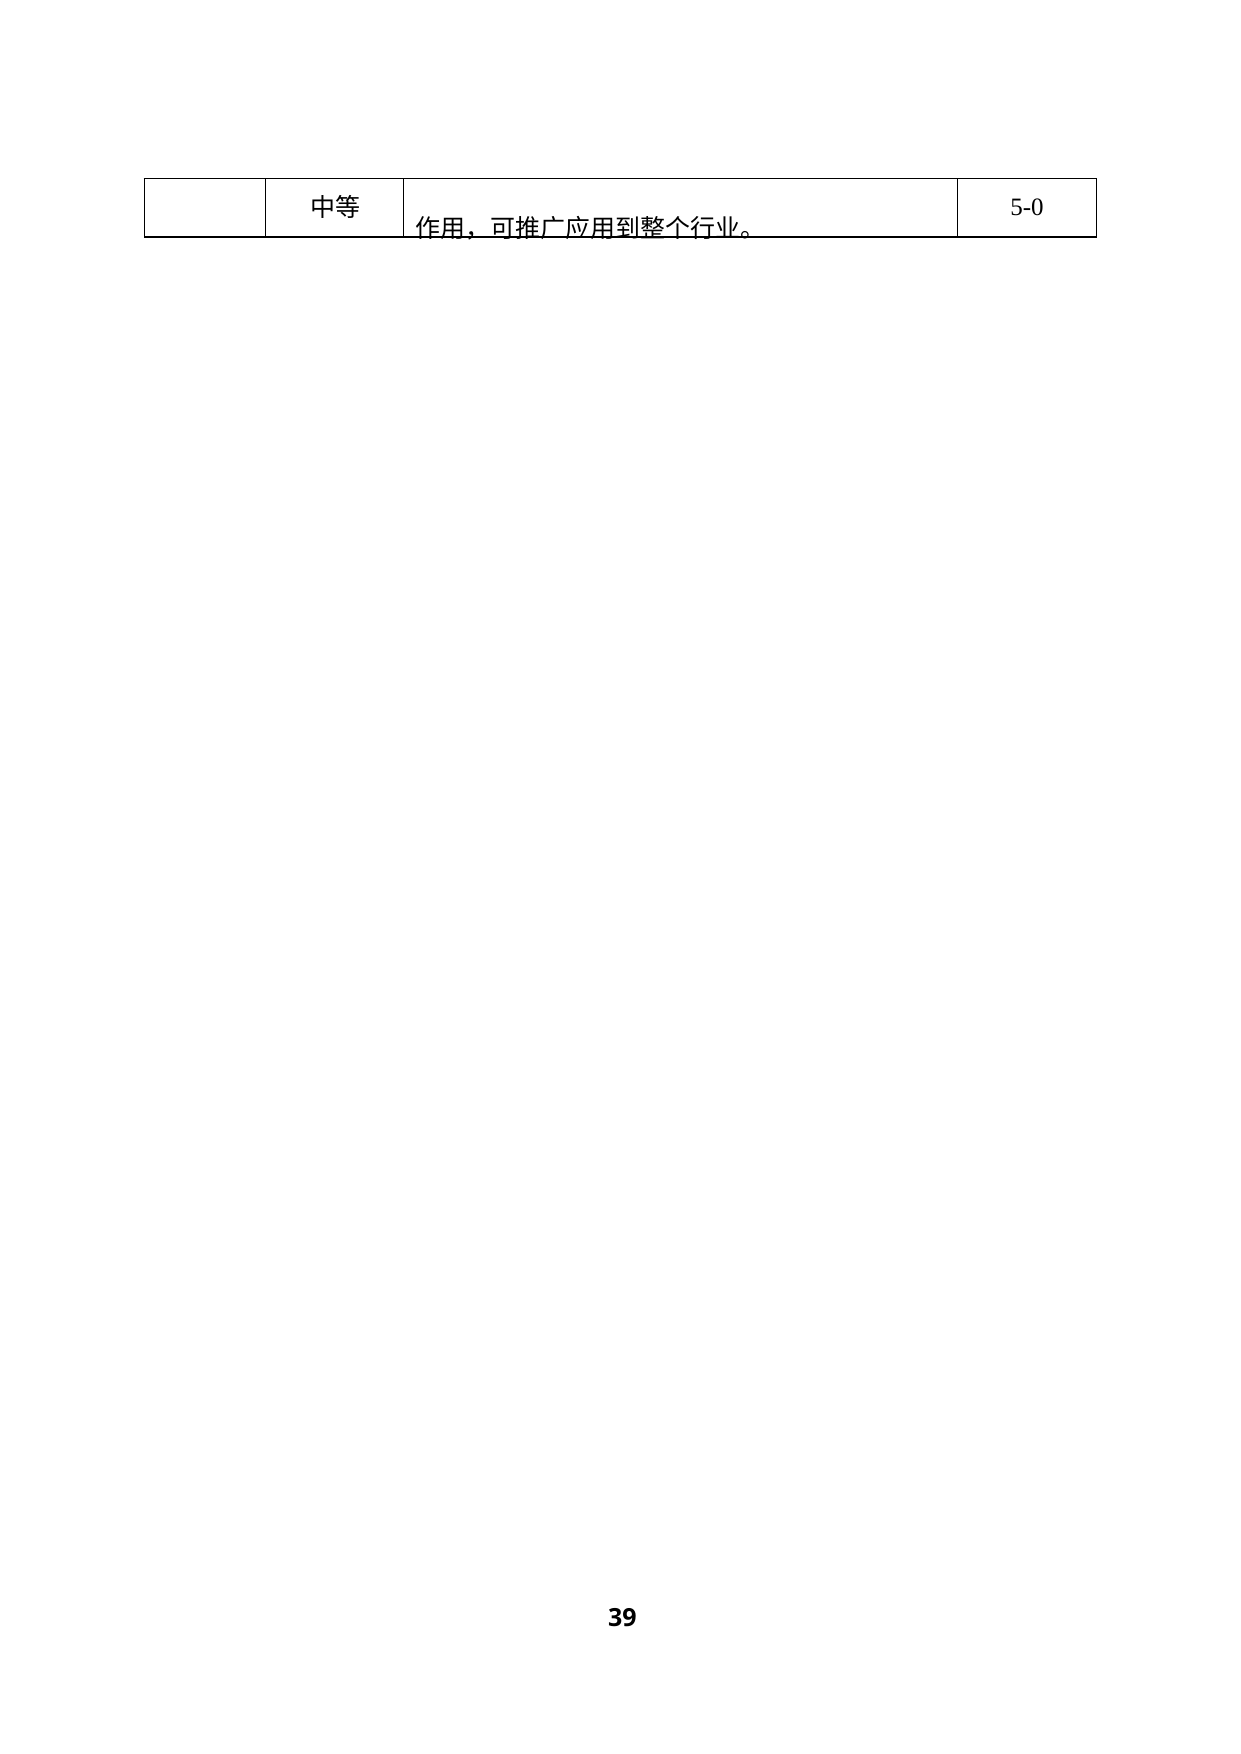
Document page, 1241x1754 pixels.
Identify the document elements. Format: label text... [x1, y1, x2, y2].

table_cell 5-0 [958, 179, 1096, 236]
table_cell 中等 [266, 179, 403, 236]
